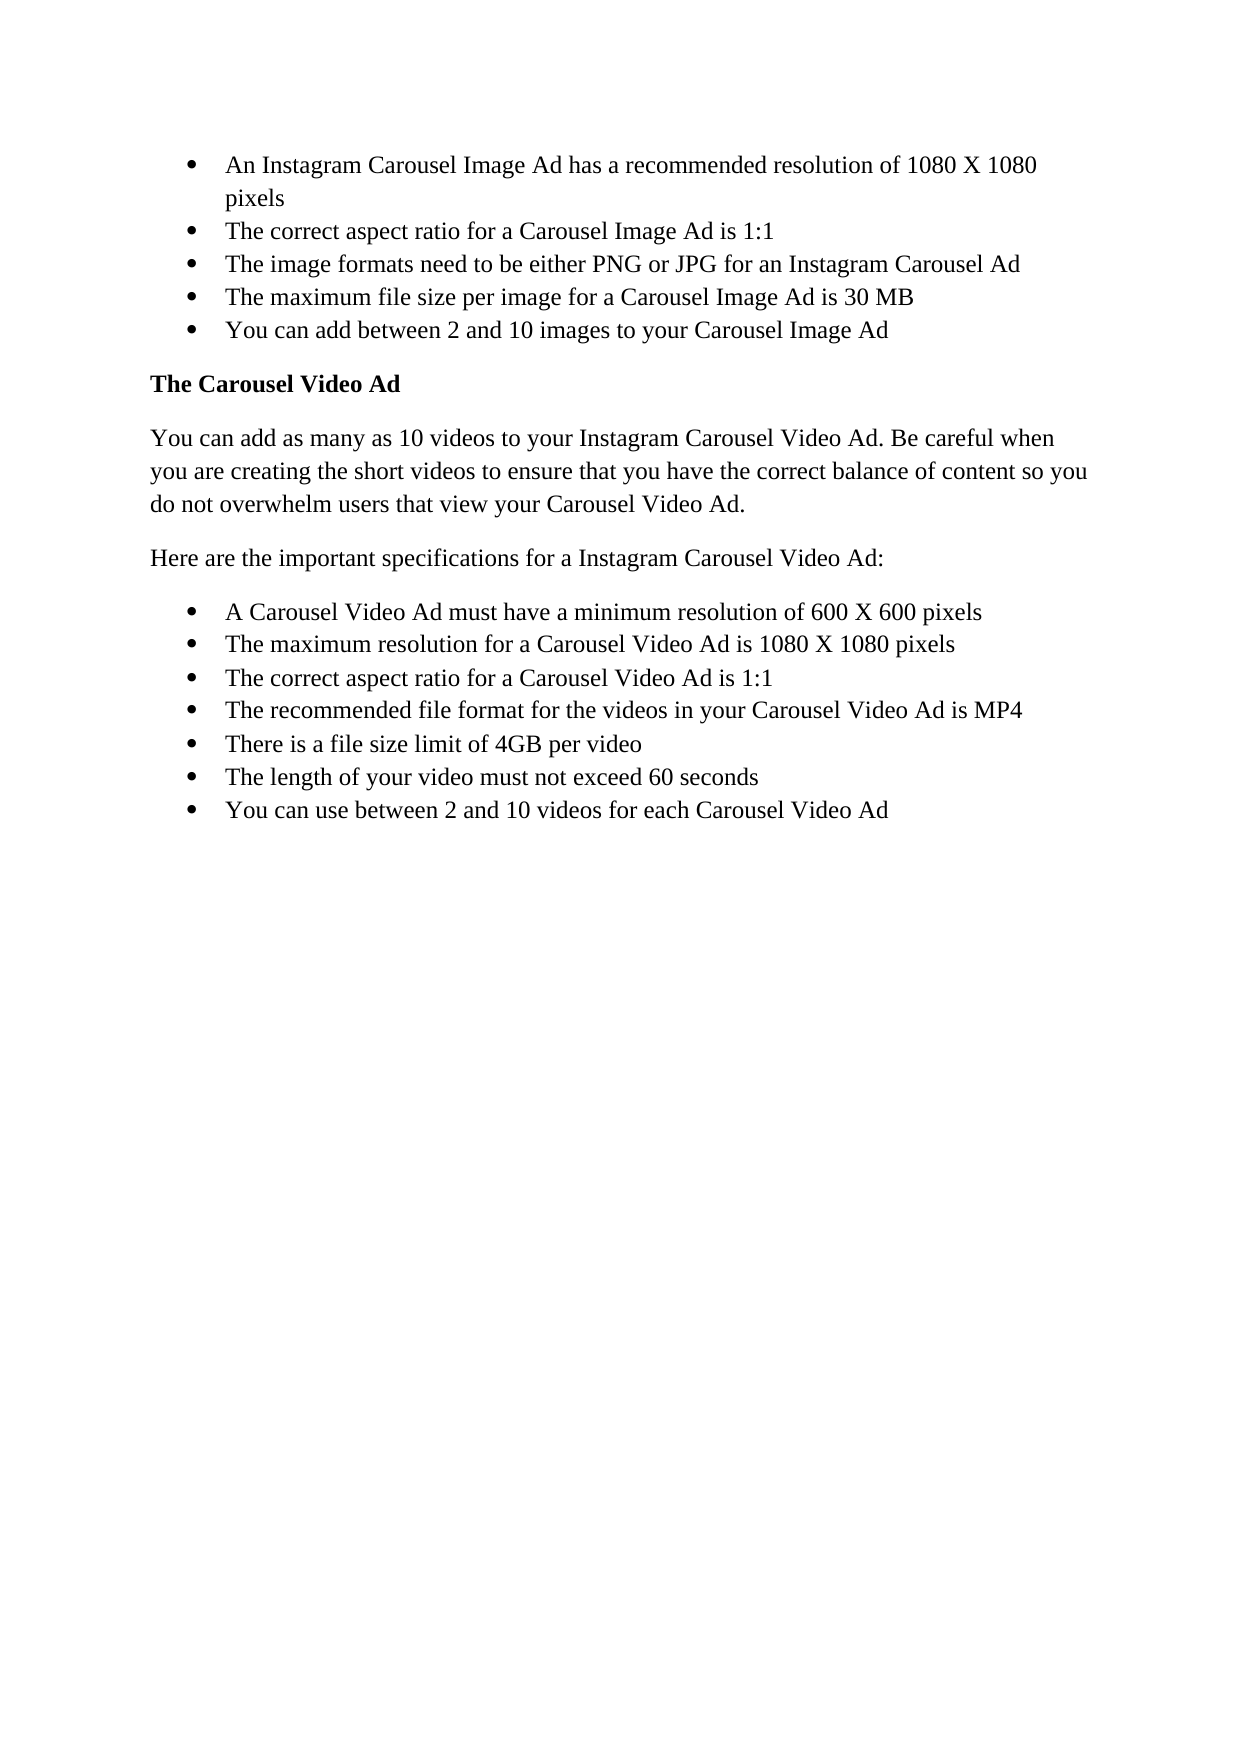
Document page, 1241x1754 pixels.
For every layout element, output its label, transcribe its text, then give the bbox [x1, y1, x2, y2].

list There is a file size limit of 4GB per video [187, 729, 1090, 757]
list The maximum file size per image for a Carousel Image Ad is 30 MB [187, 282, 1090, 311]
list The maximum resolution for a Carousel Video Ad is 1080 X 1080 pixels [187, 629, 1090, 658]
list The correct aspect ratio for a Carousel Image Ad is 1:1 [187, 216, 1090, 245]
list The recommended file format for the videos in your Carousel Video Ad is MP4 [187, 696, 1090, 724]
list An Instagram Carousel Image Ad has a recommended resolution of 1080 X 1080 pixels [187, 150, 1090, 212]
text Here are the important specifications for a Instagram Carousel Video Ad: [150, 543, 1090, 571]
list You can add between 2 and 10 images to your Carousel Image Ad [187, 315, 1090, 344]
list The correct aspect ratio for a Carousel Video Ad is 1:1 [187, 663, 1090, 691]
list A Carousel Video Ad must have a minimum resolution of 600 X 600 pixels [187, 597, 1090, 625]
list You can use between 2 and 10 videos for each Carousel Video Ad [187, 795, 1090, 823]
list The length of your video must not exceed 60 seconds [187, 762, 1090, 790]
text You can add as many as 10 videos to your Instagram Carousel Video Ad. Be careful when you are creating the short videos to ensure that you have the correct balance of content so you do not overwhelm users that view your Carousel Video Ad. [150, 423, 1090, 518]
list The image formats need to be either PNG or JPG for an Instagram Carousel Ad [187, 249, 1090, 278]
text The Carousel Video Ad [150, 369, 1090, 398]
